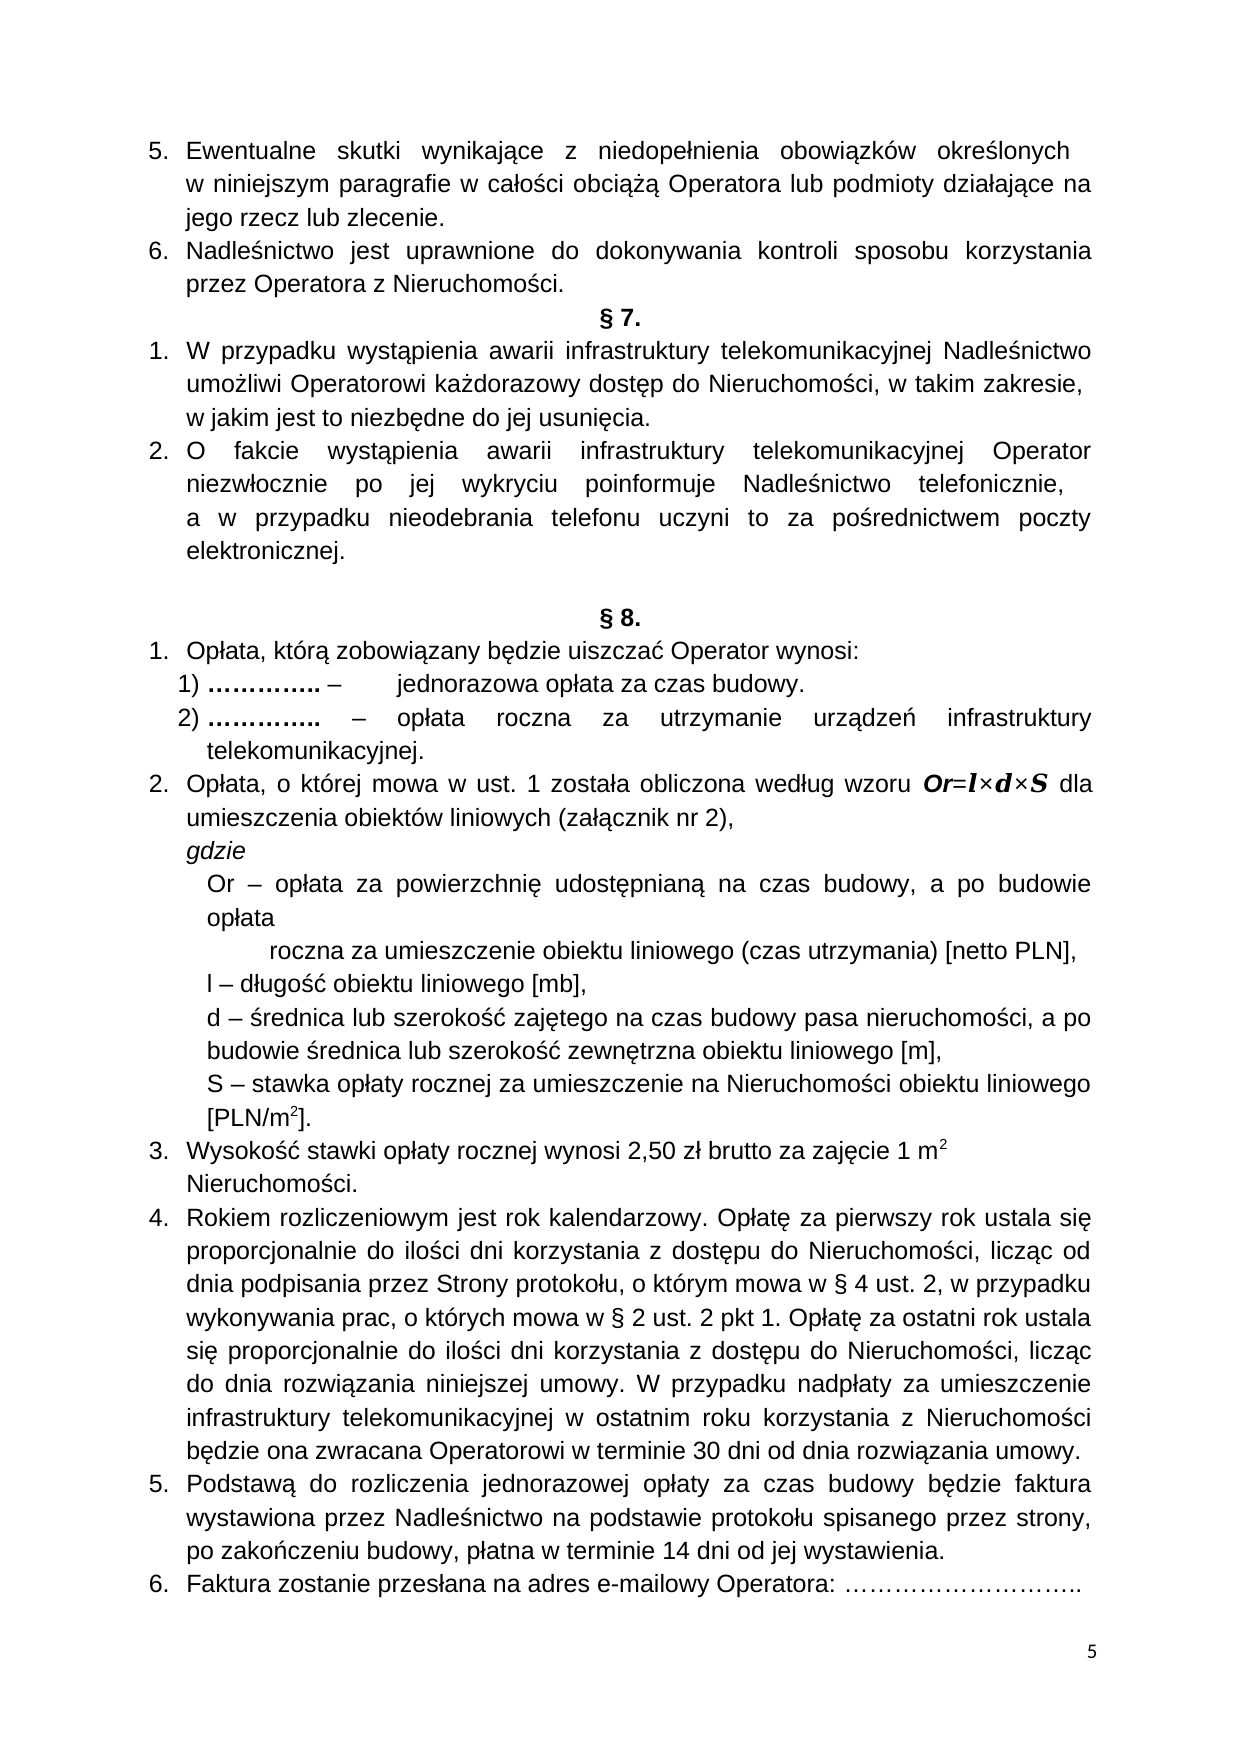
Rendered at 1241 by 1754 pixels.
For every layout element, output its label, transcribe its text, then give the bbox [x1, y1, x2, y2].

text § 7. [148, 299, 1093, 333]
list ………….. – opłata roczna za utrzymanie urządzeń infrastruktury telekomunikacyjnej. [177, 699, 1093, 766]
list Ewentualne skutki wynikające z niedopełnienia obowiązków określonych w niniejszym paragrafie w całości obciążą Operatora lub podmioty działające na jego rzecz lub zlecenie. [148, 133, 1093, 233]
text Or – opłata za powierzchnię udostępnianą na czas budowy, a po budowie opłata roczna za umieszczenie obiektu liniowego (czas utrzymania) [netto PLN], [207, 866, 1093, 966]
list Opłata, którą zobowiązany będzie uiszczać Operator wynosi: [148, 633, 1093, 666]
list Faktura zostanie przesłana na adres e-mailowy Operatora: ……………………….. [148, 1566, 1093, 1599]
text d – średnica lub szerokość zajętego na czas budowy pasa nieruchomości, a po budowie średnica lub szerokość zewnętrzna obiektu liniowego [m], [207, 999, 1093, 1066]
list W przypadku wystąpienia awarii infrastruktury telekomunikacyjnej Nadleśnictwo umożliwi Operatorowi każdorazowy dostęp do Nieruchomości, w takim zakresie, w jakim jest to niezbędne do jej usunięcia. [148, 333, 1093, 433]
text l – długość obiektu liniowego [mb], [207, 966, 1093, 999]
list Opłata, o której mowa w ust. 1 została obliczona według wzoru Or=𝒍×𝒅×𝑺 dla umieszczenia obiektów liniowych (załącznik nr 2), [148, 766, 1093, 833]
list Nadleśnictwo jest uprawnione do dokonywania kontroli sposobu korzystania przez Operatora z Nieruchomości. [148, 233, 1093, 299]
list Wysokość stawki opłaty rocznej wynosi 2,50 zł brutto za zajęcie 1 m2 Nieruchomości. [148, 1133, 1093, 1199]
list O fakcie wystąpienia awarii infrastruktury telekomunikacyjnej Operator niezwłocznie po jej wykryciu poinformuje Nadleśnictwo telefonicznie, a w przypadku nieodebrania telefonu uczyni to za pośrednictwem poczty elektronicznej. [148, 433, 1093, 566]
list Rokiem rozliczeniowym jest rok kalendarzowy. Opłatę za pierwszy rok ustala się proporcjonalnie do ilości dni korzystania z dostępu do Nieruchomości, licząc od dnia podpisania przez Strony protokołu, o którym mowa w § 4 ust. 2, w przypadku wykonywania prac, o których mowa w § 2 ust. 2 pkt 1. Opłatę za ostatni rok ustala się proporcjonalnie do ilości dni korzystania z dostępu do Nieruchomości, licząc do dnia rozwiązania niniejszej umowy. W przypadku nadpłaty za umieszczenie infrastruktury telekomunikacyjnej w ostatnim roku korzystania z Nieruchomości będzie ona zwracana Operatorowi w terminie 30 dni od dnia rozwiązania umowy. [148, 1199, 1093, 1466]
list ………….. – jednorazowa opłata za czas budowy. [177, 666, 1093, 699]
text § 8. [148, 599, 1093, 633]
list Podstawą do rozliczenia jednorazowej opłaty za czas budowy będzie faktura wystawiona przez Nadleśnictwo na podstawie protokołu spisanego przez strony, po zakończeniu budowy, płatna w terminie 14 dni od jej wystawienia. [148, 1466, 1093, 1566]
text gdzie [148, 833, 1093, 866]
text S – stawka opłaty rocznej za umieszczenie na Nieruchomości obiektu liniowego [PLN/m2]. [207, 1066, 1093, 1133]
